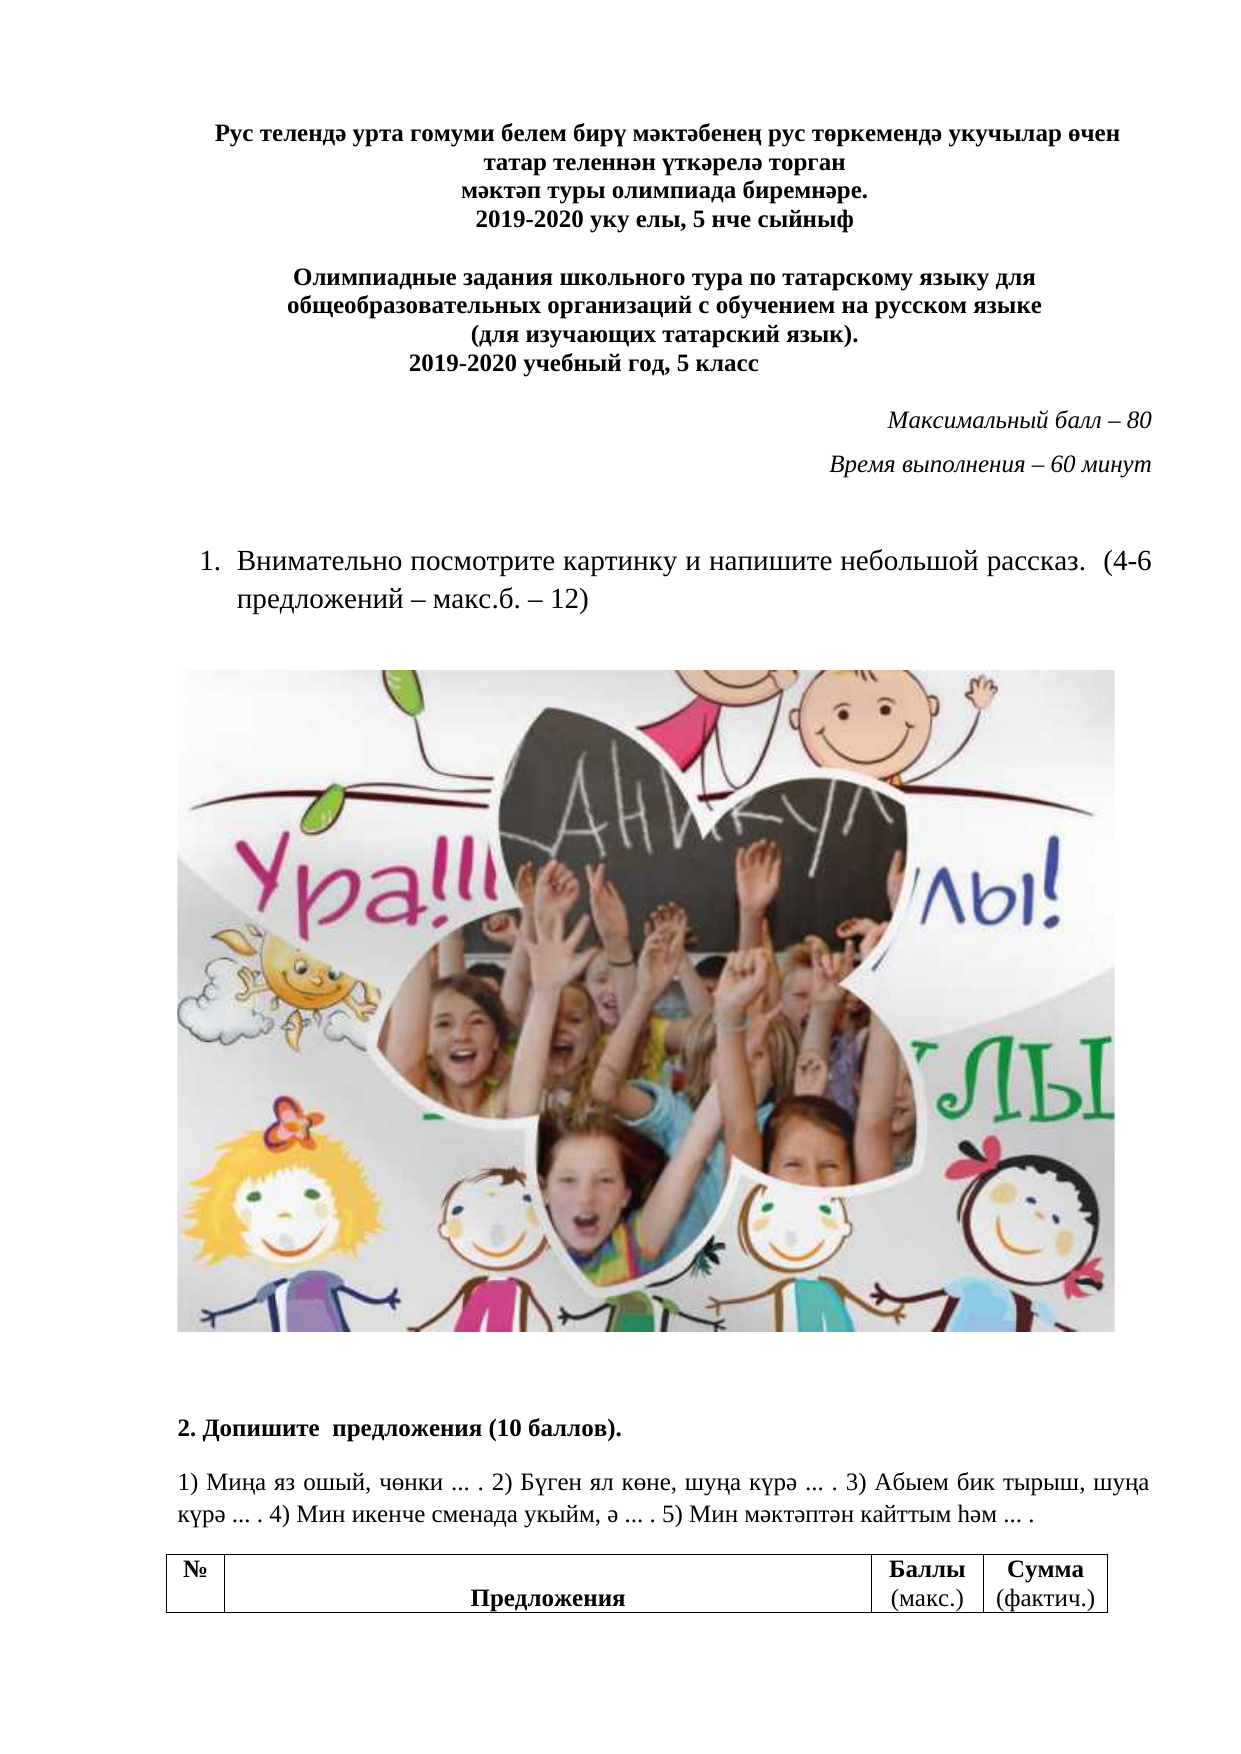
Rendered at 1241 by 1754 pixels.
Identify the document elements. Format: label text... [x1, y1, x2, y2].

table_header № [167, 1555, 224, 1612]
text 2019-2020 учебный год, 5 класс [177, 348, 1152, 377]
table_header Баллы (макс.) ( 10) [872, 1555, 983, 1612]
table_header Предложения [225, 1555, 871, 1612]
table_header Сумма (фактич.) ( ) [984, 1555, 1107, 1612]
text мәктәп туры олимпиада биремнәре. [177, 176, 1152, 204]
text Максимальный балл – 80 [177, 406, 1152, 434]
text Рус телендә урта гомуми белем бирү мәктәбенең рус төркемендә укучылар өчен татар теленнән үткәрелә торган [177, 118, 1152, 176]
text (для изучающих татарский язык). [177, 319, 1152, 348]
text 2. Допишите предложения (10 баллов). [177, 1413, 1152, 1441]
text Олимпиадные задания школьного тура по татарскому языку для общеобразовательных организаций с обучением на русском языке [177, 262, 1152, 319]
text 1) Миңа яз ошый, чөнки ... . 2) Бүген ял көне, шуңа күрә ... . 3) Абыем бик тырыш, шуңа күрә ... . 4) Мин икенче сменада укыйм, ә ... . 5) Мин мәктәптән кайттым һәм ... . [177, 1467, 1152, 1528]
text 2019-2020 уку елы, 5 нче сыйныф [177, 204, 1152, 233]
text Время выполнения – 60 минут [177, 449, 1152, 478]
picture [177, 670, 1115, 1332]
list Внимательно посмотрите картинку и напишите небольшой рассказ. (4-6 предложений – макс.б. – 12) [199, 543, 1152, 615]
